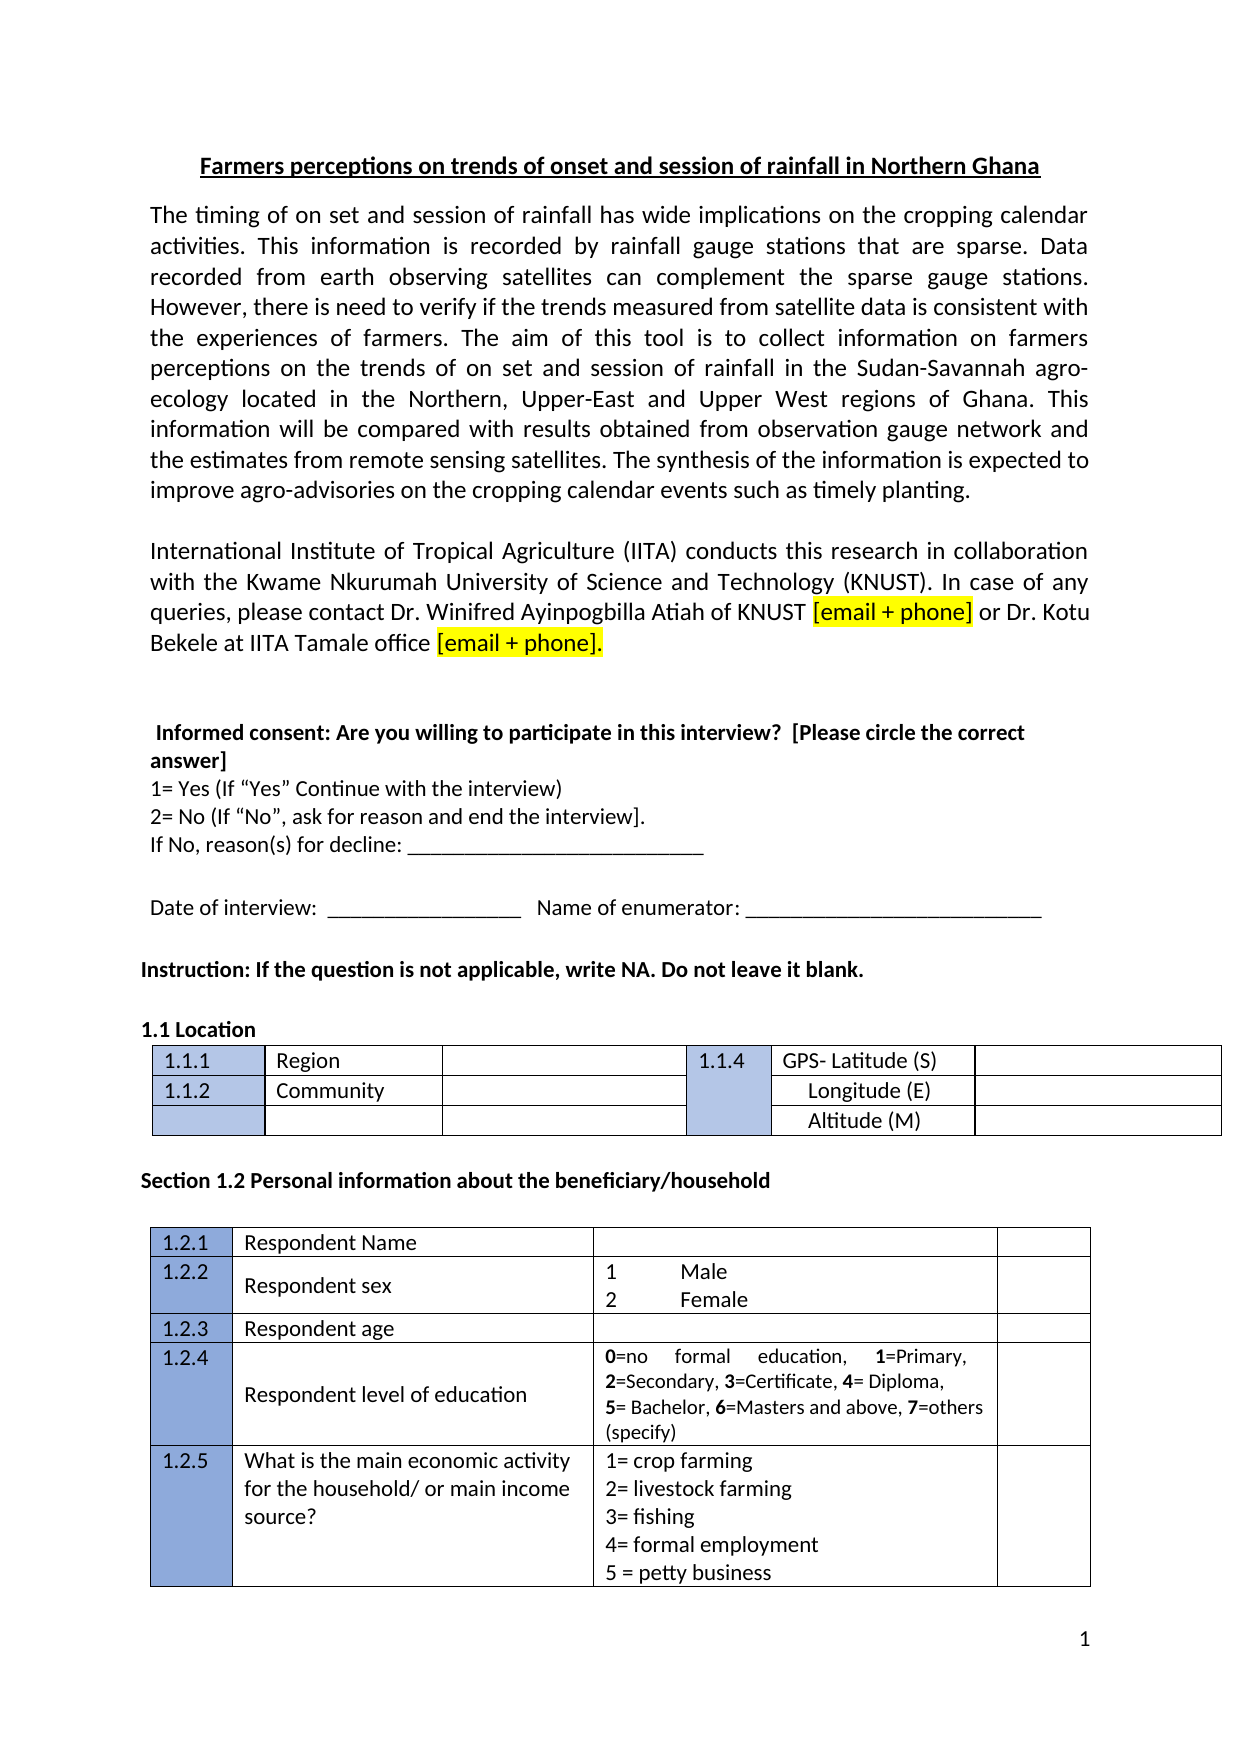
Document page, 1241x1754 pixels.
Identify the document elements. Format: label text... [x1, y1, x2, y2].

table_cell 1.2.5 [151, 1446, 232, 1586]
text 1= Yes (If “Yes” Continue with the interview) [150, 774, 1090, 802]
text The timing of on set and session of rainfall has wide implications on the cropping calendar activities. This information is recorded by rainfall gauge stations that are sparse. Data recorded from earth observing satellites can complement the sparse gauge stations. However, there is need to verify if the trends measured from satellite data is consistent with the experiences of farmers. The aim of this tool is to collect information on farmers perceptions on the trends of on set and session of rainfall in the Sudan-Savannah agro-ecology located in the Northern, Upper-East and Upper West regions of Ghana. This information will be compared with results obtained from observation gauge network and the estimates from remote sensing satellites. The synthesis of the information is expected to improve agro-advisories on the cropping calendar events such as timely planting. [150, 199, 1090, 505]
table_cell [233, 1446, 593, 1586]
table_cell [998, 1314, 1090, 1342]
table_cell 0=no formal education, 1=Primary, 2=Secondary, 3=Certificate, 4= Diploma, 5= Bachelor, 6=Masters and above, 7=others (specify) [594, 1343, 997, 1445]
table_cell [976, 1076, 1221, 1105]
table_header [594, 1228, 997, 1256]
table_cell Altitude (M) [772, 1106, 974, 1135]
table_cell 1.2.4 [151, 1343, 232, 1445]
text If No, reason(s) for decline: __________________________ [150, 831, 1090, 858]
table_cell [998, 1446, 1090, 1586]
text Instruction: If the question is not applicable, write NA. Do not leave it blank. [141, 955, 1090, 983]
table_cell Community [266, 1076, 442, 1105]
text Section 1.2 Personal information about the beneficiary/household [141, 1167, 1090, 1194]
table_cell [594, 1446, 997, 1586]
table_cell Longitude (E) [772, 1076, 974, 1105]
table_header [998, 1228, 1090, 1256]
table_cell [266, 1106, 442, 1135]
text 2= No (If “No”, ask for reason and end the interview]. [150, 802, 1090, 831]
table_header [443, 1046, 686, 1075]
text International Institute of Tropical Agriculture (IITA) conducts this research in collaboration with the Kwame Nkurumah University of Science and Technology (KNUST). In case of any queries, please contact Dr. Winifred Ayinpogbilla Atiah of KNUST [email + phone] or Dr. Kotu Bekele at IITA Tamale office [email + phone]. [150, 535, 1090, 657]
table_header Region [266, 1046, 442, 1075]
table_cell Respondent age [233, 1314, 593, 1342]
table_cell [594, 1314, 997, 1342]
table_header GPS- Latitude (S) [772, 1046, 974, 1075]
table_cell 1.2.3 [151, 1314, 232, 1342]
table_header 1.2.1 [151, 1228, 232, 1256]
text Informed consent: Are you willing to participate in this interview? [Please circle the correct answer] [150, 718, 1090, 774]
table_header 1.1.1 [153, 1046, 264, 1075]
text Date of interview: _________________ Name of enumerator: __________________________ [150, 893, 1090, 921]
text 1.1 Location [141, 1015, 1090, 1043]
table_cell Respondent level of education [233, 1343, 593, 1445]
table_cell [443, 1076, 686, 1105]
table_cell 1.2.2 [151, 1257, 232, 1313]
table_cell [976, 1106, 1221, 1135]
text Farmers perceptions on trends of onset and session of rainfall in Northern Ghana [150, 150, 1090, 181]
table_cell [998, 1257, 1090, 1313]
table_cell Respondent sex [233, 1257, 593, 1313]
table_cell [998, 1343, 1090, 1445]
table_cell [153, 1106, 264, 1135]
table_cell 1 Male 2 Female [594, 1257, 997, 1313]
table_header 1.1.4 [687, 1046, 771, 1135]
table_header [976, 1046, 1221, 1075]
table_header Respondent Name [233, 1228, 593, 1256]
table_cell 1.1.2 [153, 1076, 264, 1105]
table_cell [443, 1106, 686, 1135]
